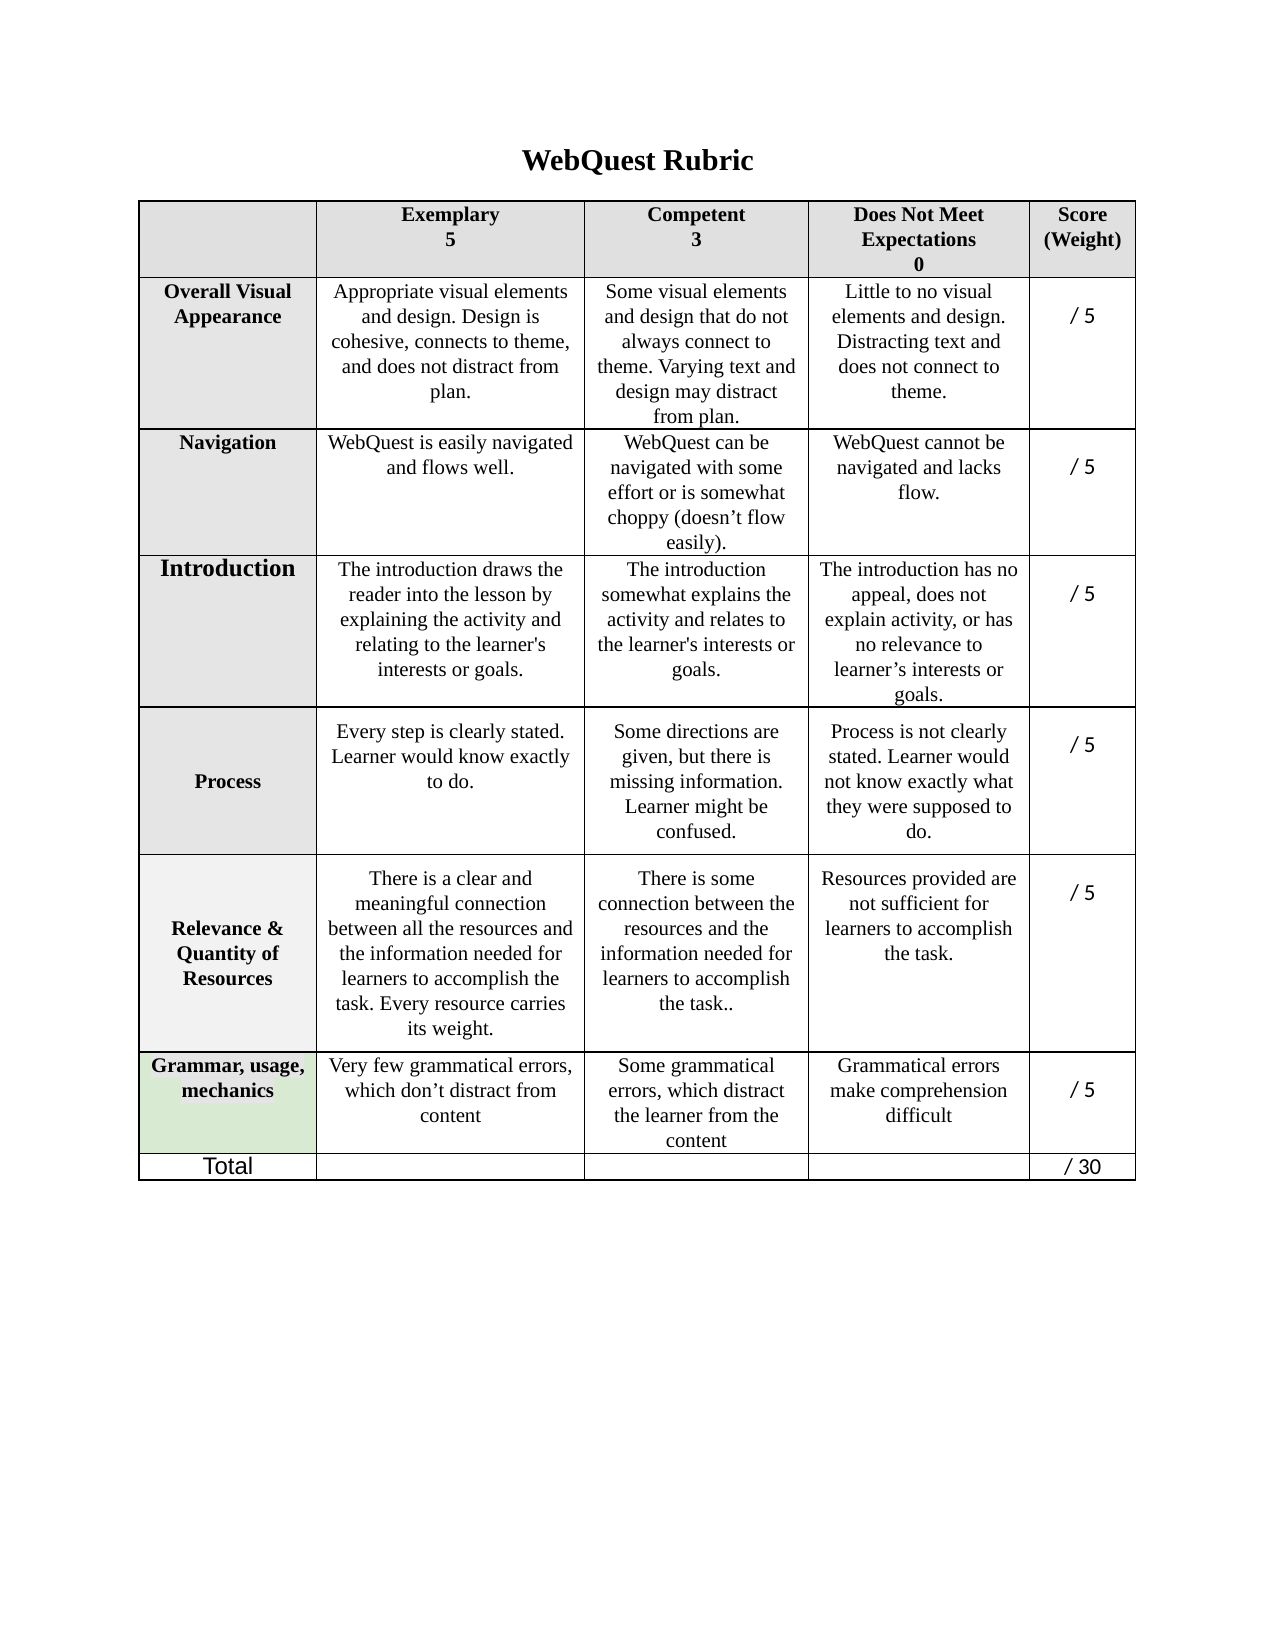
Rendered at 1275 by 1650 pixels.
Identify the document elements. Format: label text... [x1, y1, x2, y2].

table_cell WebQuest cannot be navigated and lacks flow. [809, 430, 1029, 555]
table_cell Overall Visual Appearance [140, 278, 316, 428]
table_header [140, 202, 316, 277]
table_cell / 5 [1030, 708, 1135, 854]
table_header Does Not Meet Expectations 0 [809, 202, 1029, 277]
table_cell Resources provided are not sufficient for learners to accomplish the task. [809, 855, 1029, 1051]
table_cell Some grammatical errors, which distract the learner from the content [585, 1053, 808, 1153]
table_cell Little to no visual elements and design. Distracting text and does not connect to theme. [809, 278, 1029, 428]
table_cell / 5 [1030, 556, 1135, 706]
table_cell / 5 [1030, 278, 1135, 428]
table_cell / 30 [1030, 1154, 1135, 1179]
table_cell Introduction [140, 556, 316, 706]
table_cell Process [140, 708, 316, 854]
table_cell Total [140, 1154, 316, 1179]
table_cell Process is not clearly stated. Learner would not know exactly what they were supposed to do. [809, 708, 1029, 854]
table_cell The introduction somewhat explains the activity and relates to the learner's interests or goals. [585, 556, 808, 706]
table_cell Some directions are given, but there is missing information. Learner might be confused. [585, 708, 808, 854]
table_cell Navigation [140, 430, 316, 555]
table_cell [585, 1154, 808, 1179]
table_cell [317, 1154, 584, 1179]
table_cell Grammar, usage, mechanics [140, 1053, 316, 1153]
table_header Competent 3 [585, 202, 808, 277]
table_cell / 5 [1030, 430, 1135, 555]
table_cell WebQuest is easily navigated and flows well. [317, 430, 584, 555]
table_header Exemplary 5 [317, 202, 584, 277]
table_cell Relevance & Quantity of Resources [140, 855, 316, 1051]
table_cell Some visual elements and design that do not always connect to theme. Varying text and design may distract from plan. [585, 278, 808, 428]
text WebQuest Rubric [150, 150, 596, 175]
text WebQuest Rubric [596, 150, 1125, 175]
table_cell Appropriate visual elements and design. Design is cohesive, connects to theme, and does not distract from plan. [317, 278, 584, 428]
table_cell The introduction has no appeal, does not explain activity, or has no relevance to learner’s interests or goals. [809, 556, 1029, 706]
table_cell / 5 [1030, 1053, 1135, 1153]
table_cell Every step is clearly stated. Learner would know exactly to do. [317, 708, 584, 854]
table_cell [809, 1154, 1029, 1179]
table_cell Very few grammatical errors, which don’t distract from content [317, 1053, 584, 1153]
table_header Score (Weight) [1030, 202, 1135, 277]
table_cell WebQuest can be navigated with some effort or is somewhat choppy (doesn’t flow easily). [585, 430, 808, 555]
table_cell Grammatical errors make comprehension difficult [809, 1053, 1029, 1153]
table_cell There is a clear and meaningful connection between all the resources and the information needed for learners to accomplish the task. Every resource carries its weight. [317, 855, 584, 1051]
table_cell / 5 [1030, 855, 1135, 1051]
table_cell The introduction draws the reader into the lesson by explaining the activity and relating to the learner's interests or goals. [317, 556, 584, 706]
table_cell There is some connection between the resources and the information needed for learners to accomplish the task.. [585, 855, 808, 1051]
